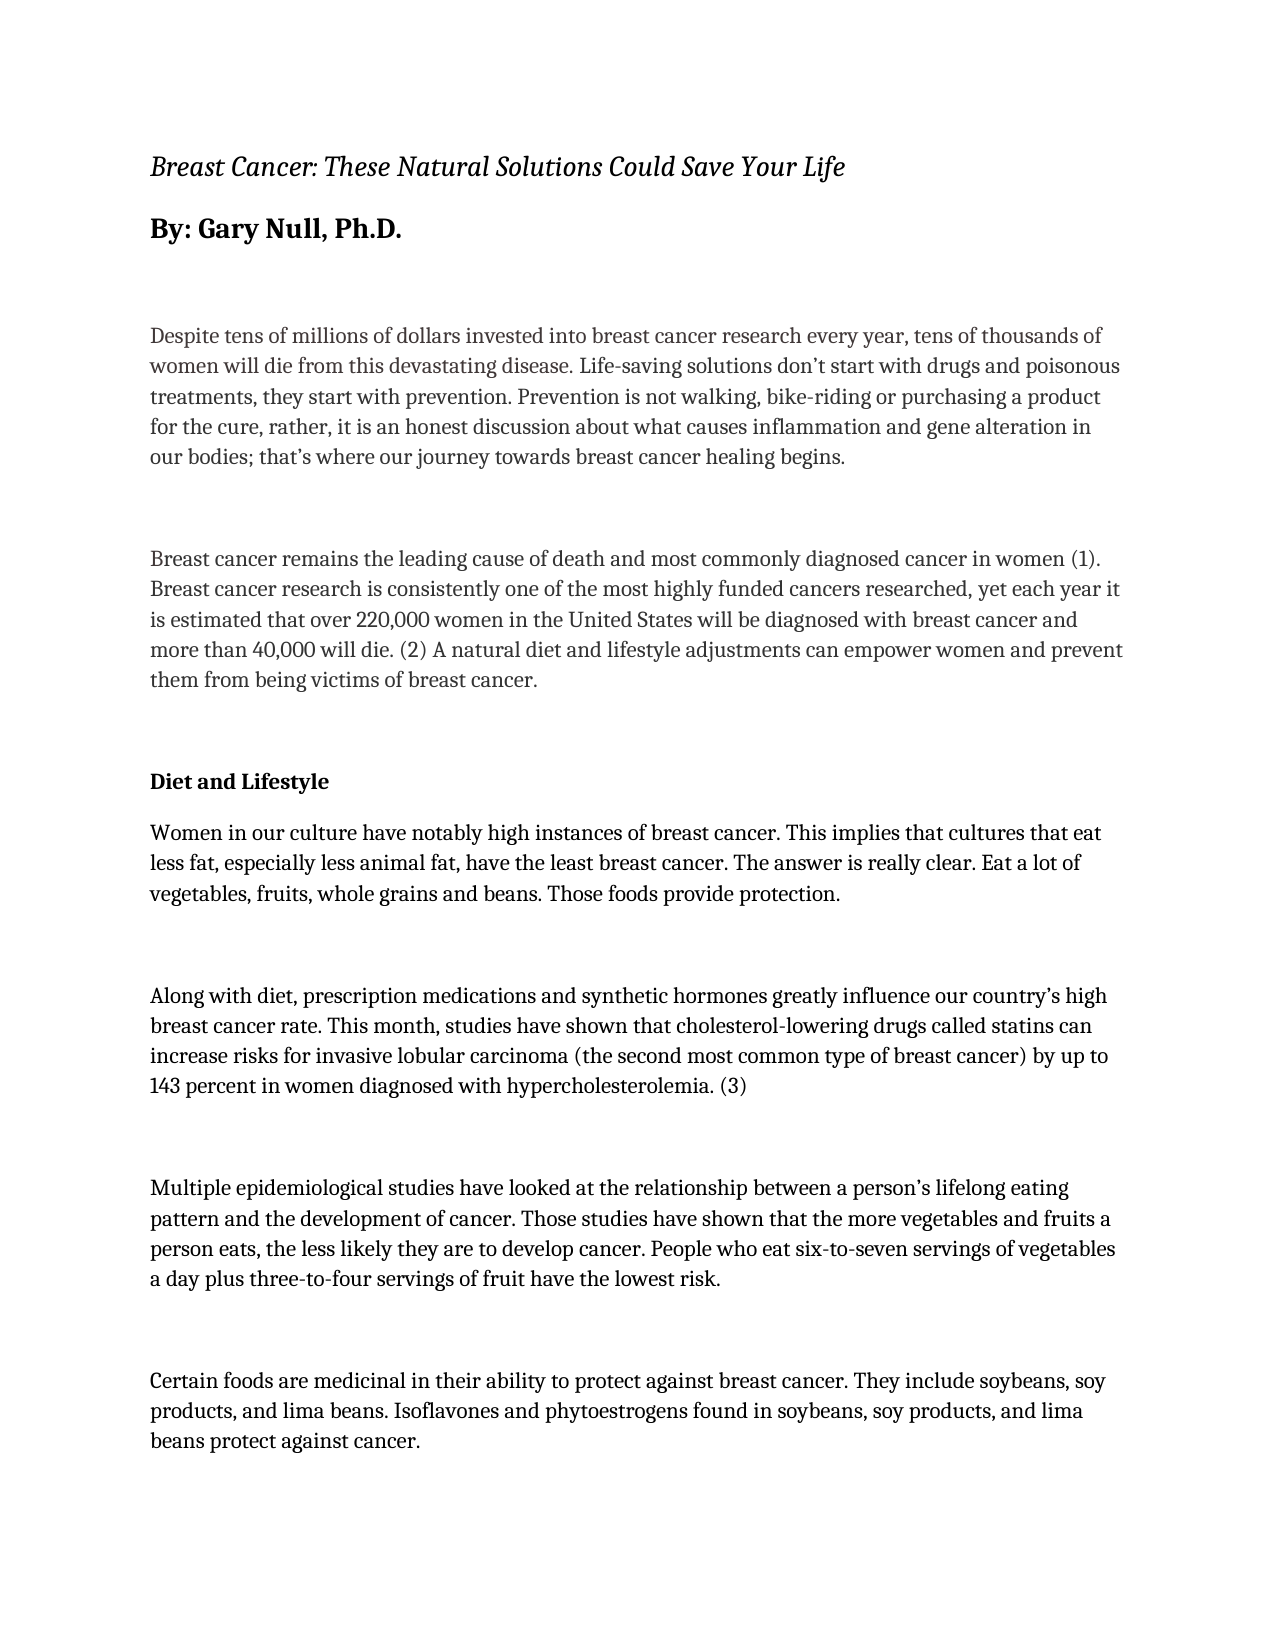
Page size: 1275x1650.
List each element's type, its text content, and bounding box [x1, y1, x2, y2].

text Diet and Lifestyle [150, 769, 1125, 795]
text By: Gary Null, Ph.D. [150, 213, 1125, 246]
text Despite tens of millions of dollars invested into breast cancer research every year, tens of thousands of women will die from this devastating disease. Life-saving solutions don’t start with drugs and poisonous treatments, they start with prevention. Prevention is not walking, bike-riding or purchasing a product for the cure, rather, it is an honest discussion about what causes inflammation and gene alteration in our bodies; that’s where our journey towards breast cancer healing begins. [150, 323, 1125, 470]
text Certain foods are medicinal in their ability to protect against breast cancer. They include soybeans, soy products, and lima beans. Isoflavones and phytoestrogens found in soybeans, soy products, and lima beans protect against cancer. [150, 1368, 1125, 1455]
text Women in our culture have notably high instances of breast cancer. This implies that cultures that eat less fat, especially less animal fat, have the least breast cancer. The answer is really clear. Eat a lot of vegetables, fruits, whole grains and beans. Those foods provide protection. [150, 820, 1125, 907]
text Breast cancer remains the leading cause of death and most commonly diagnosed cancer in women (1). Breast cancer research is consistently one of the most highly funded cancers researched, yet each year it is estimated that over 220,000 women in the United States will be diagnosed with breast cancer and more than 40,000 will die. (2) A natural diet and lifestyle adjustments can empower women and prevent them from being victims of breast cancer. [150, 546, 1125, 693]
text Along with diet, prescription medications and synthetic hormones greatly influence our country’s high breast cancer rate. This month, studies have shown that cholesterol-lowering drugs called statins can increase risks for invasive lobular carcinoma (the second most common type of breast cancer) by up to 143 percent in women diagnosed with hypercholesterolemia. (3) [150, 982, 1125, 1099]
text Multiple epidemiological studies have looked at the relationship between a person’s lifelong eating pattern and the development of cancer. Those studies have shown that the more vegetables and fruits a person eats, the less likely they are to develop cancer. People who eat six-to-seven servings of vegetables a day plus three-to-four servings of fruit have the lowest risk. [150, 1175, 1125, 1292]
text Breast Cancer: These Natural Solutions Could Save Your Life [150, 150, 1125, 183]
